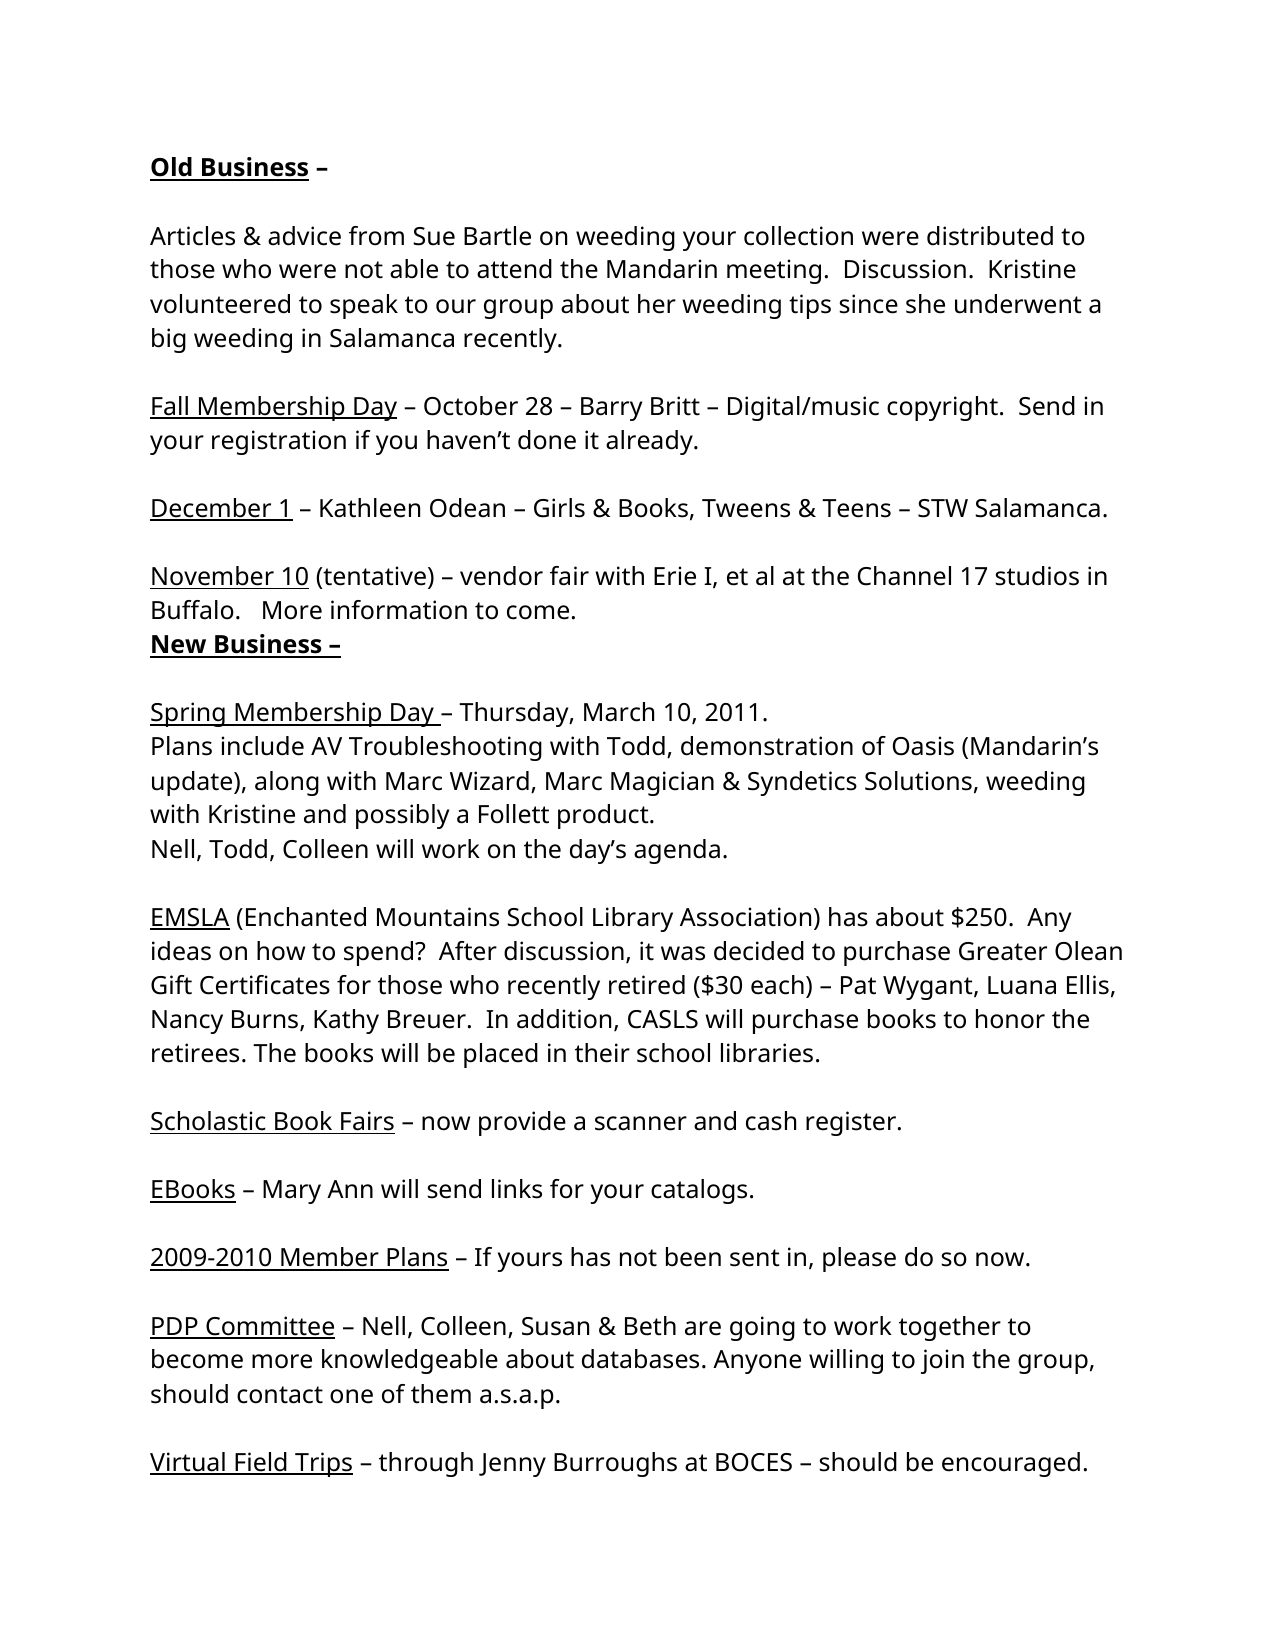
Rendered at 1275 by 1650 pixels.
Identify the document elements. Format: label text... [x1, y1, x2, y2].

text Articles & advice from Sue Bartle on weeding your collection were distributed to those who were not able to attend the Mandarin meeting. Discussion. Kristine volunteered to speak to our group about her weeding tips since she underwent a big weeding in recently. [150, 218, 1125, 354]
text Fall Membership Day – October 28 – Barry Britt – Digital/music copyright. Send in your registration if you haven’t done it already. [150, 388, 1125, 457]
text Scholastic Book Fairs – now provide a scanner and cash register. [150, 1104, 1125, 1138]
text Plans include AV Troubleshooting with Todd, demonstration of Oasis (Mandarin’s update), along with Marc Wizard, Marc Magician & Syndetics Solutions, weeding with Kristine and possibly a Follett product. [150, 729, 1125, 831]
text November 10 (tentative) – vendor fair with I, et al at the Channel 17 studios in . More information to come. [150, 559, 1125, 627]
text EMSLA ( Library Association) has about $250. Any ideas on how to spend? After discussion, it was decided to purchase Greater Olean Gift Certificates for those who recently retired ($30 each) – Pat Wygant, Luana Ellis, Nancy Burns, Kathy Breuer. In addition, CASLS will purchase books to honor the retirees. The books will be placed in their school libraries. [150, 899, 1125, 1070]
text Old Business – [150, 150, 1125, 184]
text 2009-2010 Member Plans – If yours has not been sent in, please do so now. [150, 1240, 1125, 1274]
text New Business – [150, 627, 1125, 661]
text Virtual Field Trips – through Jenny Burroughs at BOCES – should be encouraged. [150, 1444, 1125, 1478]
text Nell, Todd, Colleen will work on the day’s agenda. [150, 831, 1125, 865]
text Spring Membership Day – Thursday, March 10, 2011. [150, 695, 1125, 729]
text PDP Committee – Nell, Colleen, Susan & Beth are going to work together to become more knowledgeable about databases. Anyone willing to join the group, should contact one of them a.s.a.p. [150, 1308, 1125, 1410]
text December 1 – Kathleen Odean – Girls & Books, Tweens & Teens – STW . [150, 491, 1125, 525]
text EBooks – Mary Ann will send links for your catalogs. [150, 1172, 1125, 1206]
